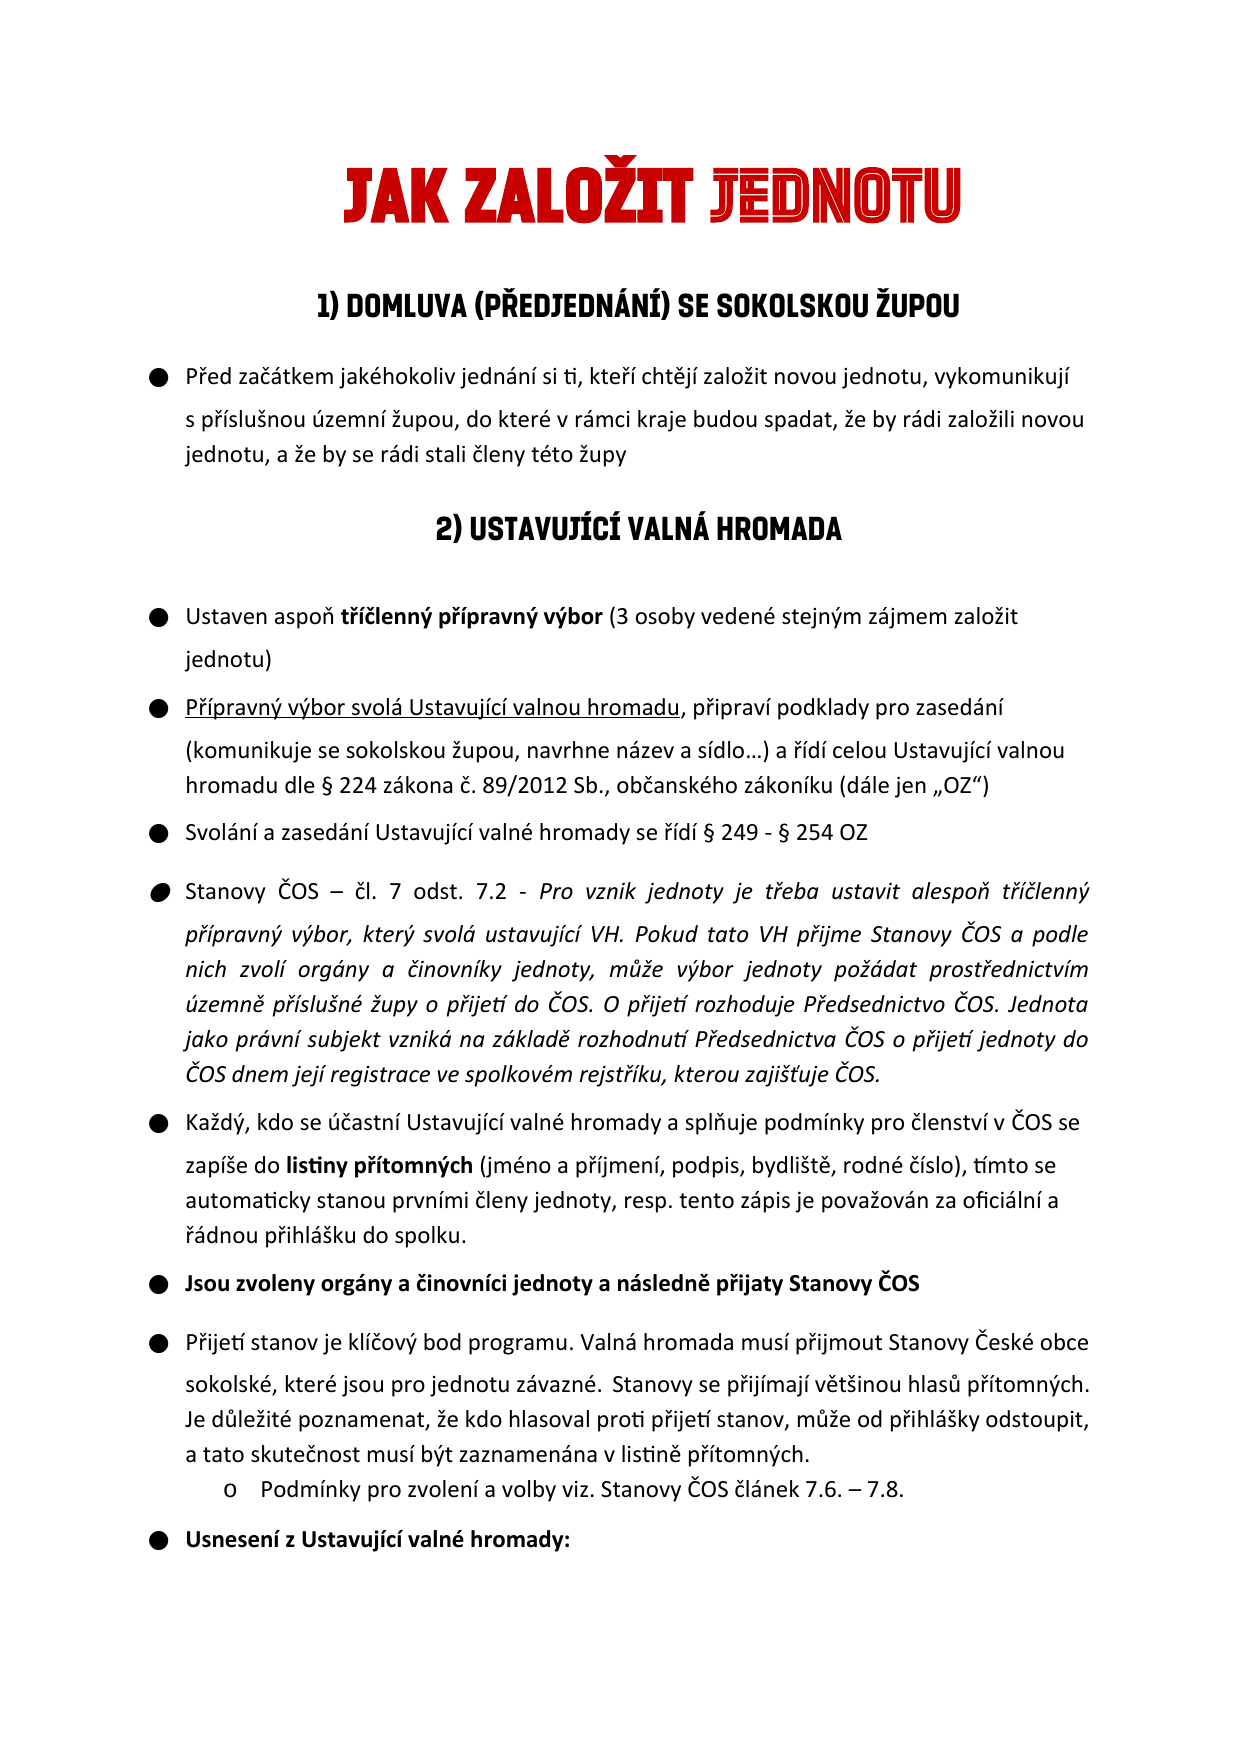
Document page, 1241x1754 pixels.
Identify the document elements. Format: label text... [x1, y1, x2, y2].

list Přijetí stanov je klíčový bod programu. Valná hromada musí přijmout Stanovy České obce sokolské, které jsou pro jednotu závazné. Stanovy se přijímají většinou hlasů přítomných. Je důležité poznamenat, že kdo hlasoval proti přijetí stanov, může od přihlášky odstoupit, a tato skutečnost musí být zaznamenána v listině přítomných. [148, 1313, 1093, 1469]
list JAK ZALOŽIT JEDNOTU 1) DOMLUVA (PŘEDJEDNÁNÍ) SE SOKOLSKOU ŽUPOU [185, 148, 1093, 324]
list Podmínky pro zvolení a volby viz. Stanovy ČOS článek 7.6. – 7.8. [223, 1474, 1093, 1505]
list Svolání a zasedání Ustavující valné hromady se řídí § 249 - § 254 OZ [148, 804, 1093, 855]
list Stanovy ČOS – čl. 7 odst. 7.2 - Pro vznik jednoty je třeba ustavit alespoň tříčlenný přípravný výbor, který svolá ustavující VH. Pokud tato VH přijme Stanovy ČOS a podle nich zvolí orgány a činovníky jednoty, může výbor jednoty požádat prostřednictvím územně příslušné župy o přijetí do ČOS. O přijetí rozhoduje Předsednictvo ČOS. Jednota jako právní subjekt vzniká na základě rozhodnutí Předsednictva ČOS o přijetí jednoty do ČOS dnem její registrace ve spolkovém rejstříku, kterou zajišťuje ČOS. [148, 863, 1093, 1089]
list Usnesení z Ustavující valné hromady: [148, 1510, 1093, 1561]
list Jsou zvoleny orgány a činovníci jednoty a následně přijaty Stanovy ČOS [148, 1254, 1093, 1305]
list Přípravný výbor svolá Ustavující valnou hromadu, připraví podklady pro zasedání (komunikuje se sokolskou župou, navrhne název a sídlo…) a řídí celou Ustavující valnou hromadu dle § 224 zákona č. 89/2012 Sb., občanského zákoníku (dále jen „OZ“) [148, 678, 1093, 799]
list Každý, kdo se účastní Ustavující valné hromady a splňuje podmínky pro členství v ČOS se zapíše do listiny přítomných (jméno a příjmení, podpis, bydliště, rodné číslo), tímto se automaticky stanou prvními členy jednoty, resp. tento zápis je považován za oficiální a řádnou přihlášku do spolku. [148, 1093, 1093, 1249]
list 2) USTAVUJÍCÍ VALNÁ HROMADA [185, 508, 1093, 583]
list Ustaven aspoň tříčlenný přípravný výbor (3 osoby vedené stejným zájmem založit jednotu) [148, 587, 1093, 673]
list Před začátkem jakéhokoliv jednání si ti, kteří chtějí založit novou jednotu, vykomunikují s příslušnou územní župou, do které v rámci kraje budou spadat, že by rádi založili novou jednotu, a že by se rádi stali členy této župy [148, 347, 1093, 468]
